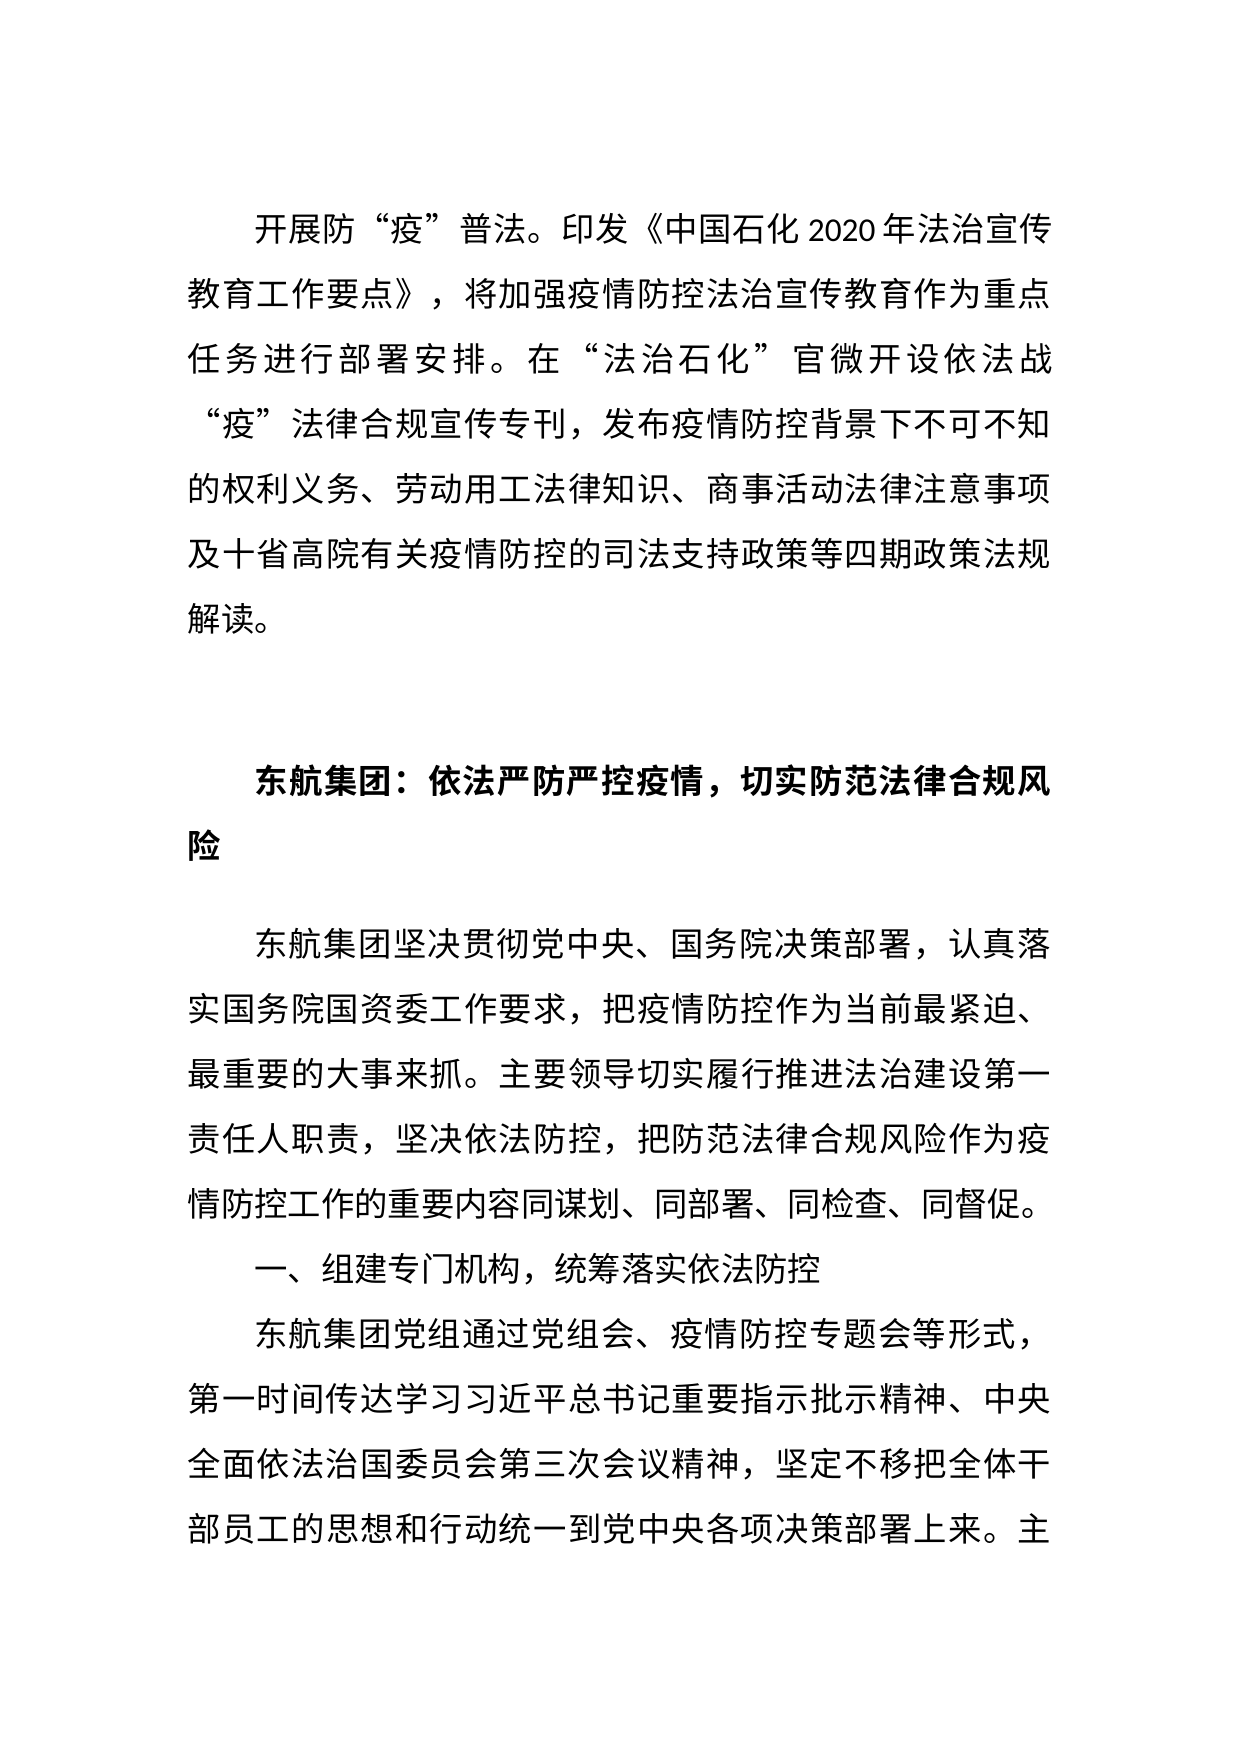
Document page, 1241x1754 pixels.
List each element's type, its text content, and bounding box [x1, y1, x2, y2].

text 东航集团：依法严防严控疫情，切实防范法律合规风险 [187, 747, 1053, 877]
text 一、组建专门机构，统筹落实依法防控 [187, 1234, 1053, 1299]
text 东航集团坚决贯彻党中央、国务院决策部署，认真落实国务院国资委工作要求，把疫情防控作为当前最紧迫、最重要的大事来抓。主要领导切实履行推进法治建设第一责任人职责，坚决依法防控，把防范法律合规风险作为疫情防控工作的重要内容同谋划、同部署、同检查、同督促。 [187, 909, 1053, 1234]
text 开展防“疫”普法。印发《中国石化2020年法治宣传教育工作要点》，将加强疫情防控法治宣传教育作为重点任务进行部署安排。在“法治石化”官微开设依法战“疫”法律合规宣传专刊，发布疫情防控背景下不可不知的权利义务、劳动用工法律知识、商事活动法律注意事项及十省高院有关疫情防控的司法支持政策等四期政策法规解读。 [187, 194, 1053, 649]
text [187, 1299, 1053, 1559]
